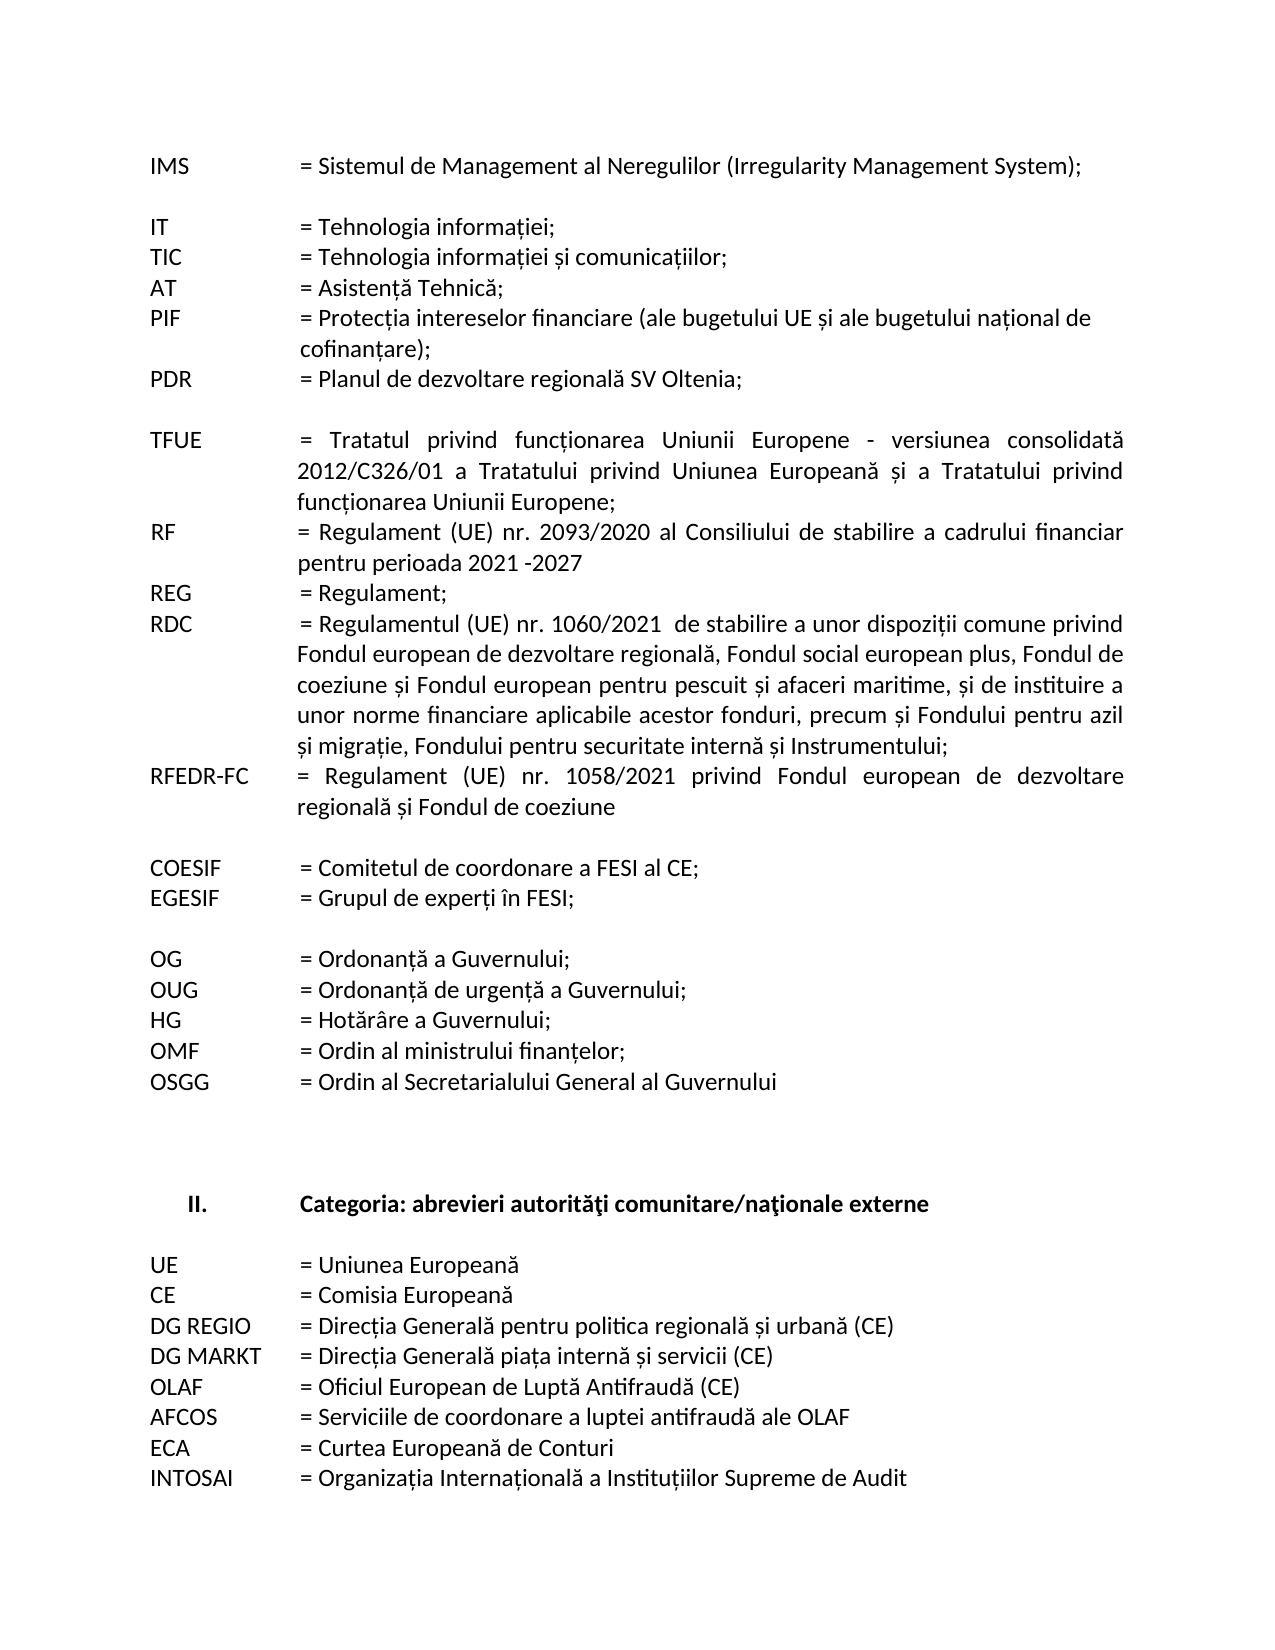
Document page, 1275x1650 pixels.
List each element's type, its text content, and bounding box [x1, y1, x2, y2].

text RF = Regulament (UE) nr. 2093/2020 al Consiliului de stabilire a cadrului financiar pentru perioada 2021 -2027 [151, 516, 1125, 577]
text HG = Hotărâre a Guvernului; [150, 1004, 1125, 1035]
text ECA = Curtea Europeană de Conturi [150, 1432, 1125, 1462]
text COESIF = Comitetul de coordonare a FESI al CE; [150, 852, 1125, 882]
text DG REGIO = Direcția Generală pentru politica regională și urbană (CE) [150, 1310, 1125, 1340]
text IMS = Sistemul de Management al Neregulilor (Irregularity Management System); [150, 150, 1125, 181]
text OG = Ordonanță a Guvernului; [150, 943, 1125, 974]
text UE = Uniunea Europeană [150, 1249, 1125, 1279]
text AFCOS = Serviciile de coordonare a luptei antifraudă ale OLAF [150, 1401, 1125, 1432]
text cofinanțare); [150, 333, 1125, 364]
text TFUE = Tratatul privind funcționarea Uniunii Europene - versiunea consolidată 2012/C326/01 a Tratatului privind Uniunea Europeană și a Tratatului privind funcționarea Uniunii Europene; [150, 425, 1125, 516]
text OSGG = Ordin al Secretarialului General al Guvernului [150, 1066, 1125, 1096]
text OUG = Ordonanță de urgență a Guvernului; [150, 974, 1125, 1004]
text IT = Tehnologia informației; [150, 211, 1125, 242]
text RDC = Regulamentul (UE) nr. 1060/2021 de stabilire a unor dispoziții comune privind Fondul european de dezvoltare regională, Fondul social european plus, Fondul de coeziune și Fondul european pentru pescuit și afaceri maritime, și de instituire a unor norme financiare aplicabile acestor fonduri, precum și Fondului pentru azil și migrație, Fondului pentru securitate internă și Instrumentului; [150, 608, 1125, 760]
list Categoria: abrevieri autorităţi comunitare/naţionale externe [187, 1188, 1125, 1218]
text OMF = Ordin al ministrului finanțelor; [150, 1035, 1125, 1066]
text CE = Comisia Europeană [150, 1279, 1125, 1310]
text OLAF = Oficiul European de Luptă Antifraudă (CE) [150, 1371, 1125, 1401]
text TIC = Tehnologia informației și comunicațiilor; [150, 242, 1125, 272]
text REG = Regulament; [150, 577, 1125, 608]
text AT = Asistenţă Tehnică; [150, 272, 1125, 303]
text PIF = Protecția intereselor financiare (ale bugetului UE și ale bugetului național de [150, 303, 1125, 333]
text INTOSAI = Organizația Internațională a Instituțiilor Supreme de Audit [150, 1462, 1125, 1493]
text EGESIF = Grupul de experți în FESI; [150, 882, 1125, 913]
text PDR = Planul de dezvoltare regională SV Oltenia; [150, 364, 1125, 394]
text DG MARKT = Direcția Generală piața internă și servicii (CE) [150, 1340, 1125, 1371]
text RFEDR-FC = Regulament (UE) nr. 1058/2021 privind Fondul european de dezvoltare regională și Fondul de coeziune [150, 760, 1125, 821]
